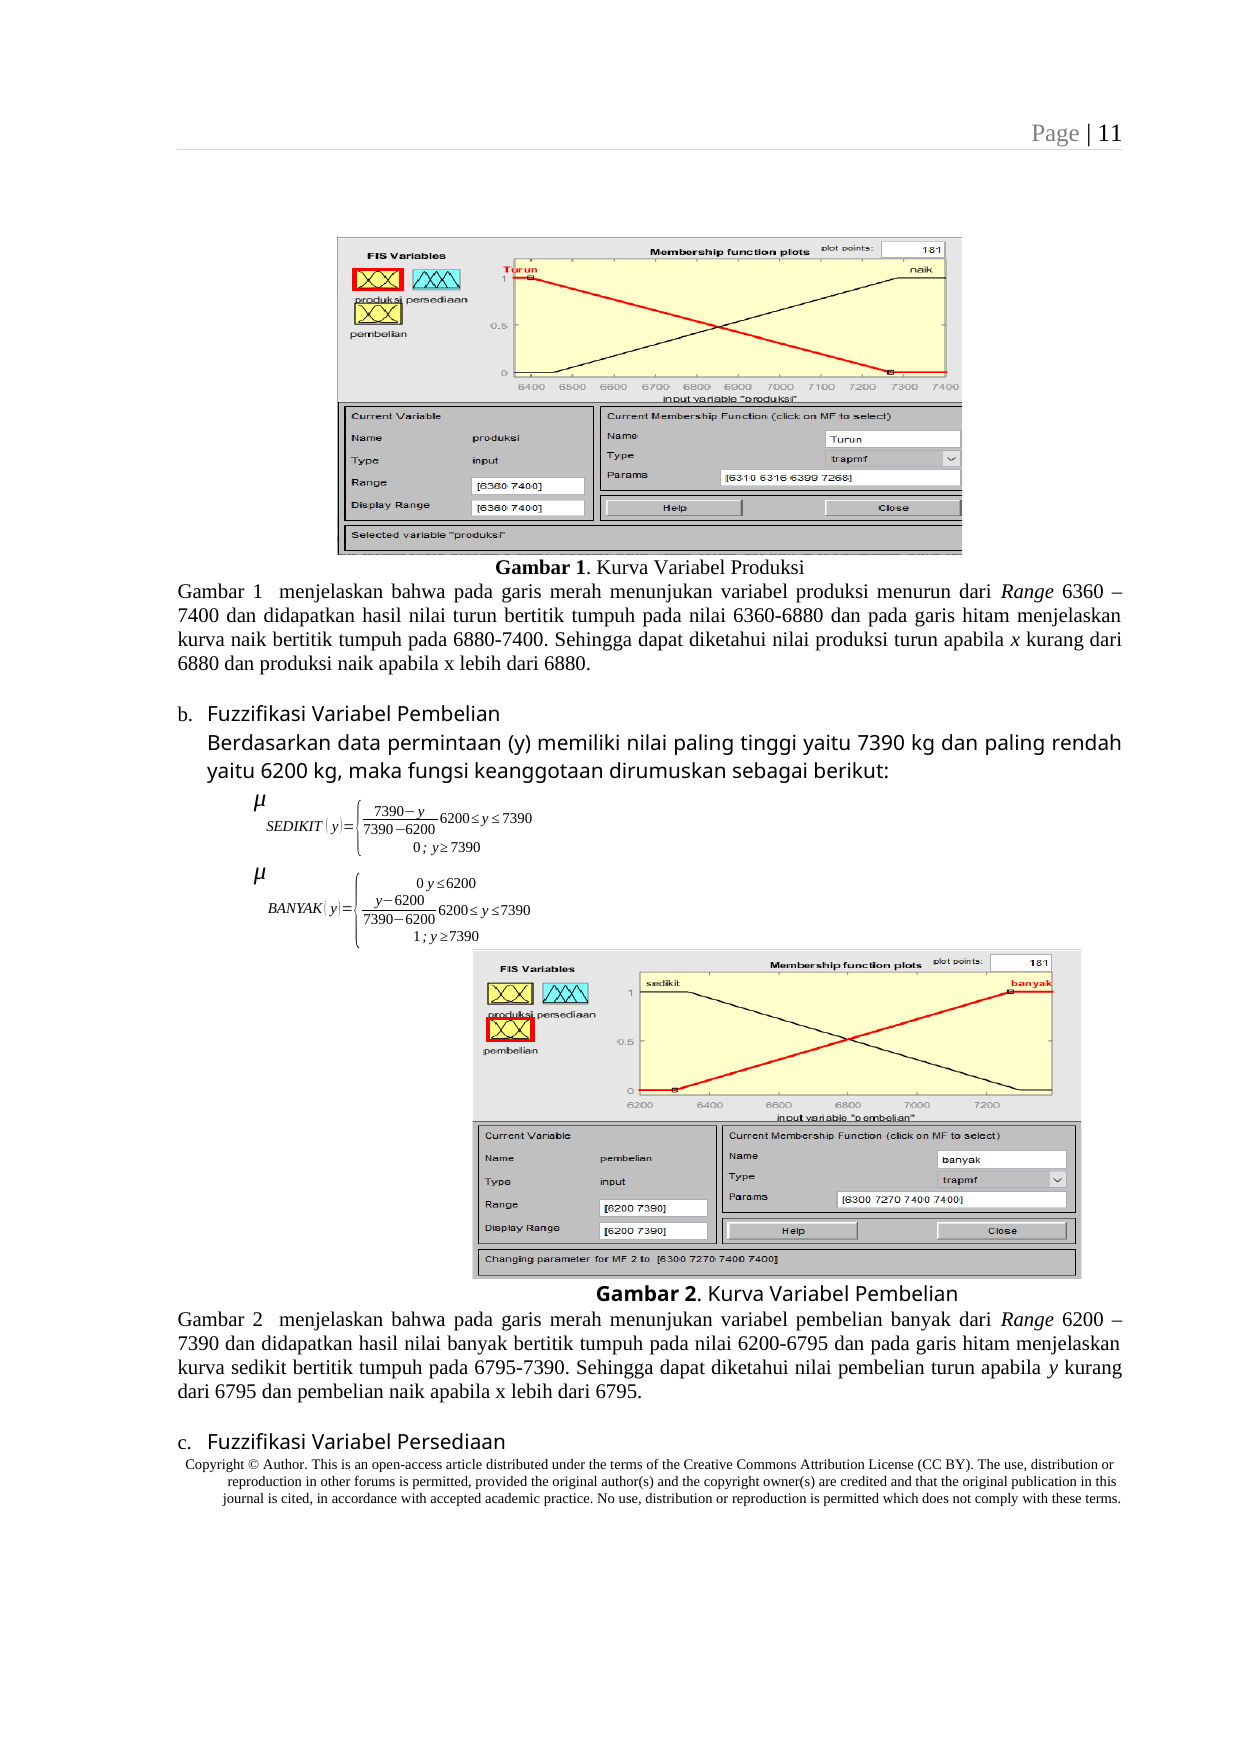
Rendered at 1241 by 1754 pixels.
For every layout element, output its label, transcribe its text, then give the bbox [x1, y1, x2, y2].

list Berdasarkan data permintaan (y) memiliki nilai paling tinggi yaitu 7390 kg dan paling rendah yaitu 6200 kg, maka fungsi keanggotaan dirumuskan sebagai berikut: [207, 728, 1122, 785]
picture [472, 948, 1082, 1279]
list Gambar 1. Kurva Variabel Produksi [177, 555, 1122, 579]
list Gambar 1 menjelaskan bahwa pada garis merah menunjukan variabel produksi menurun dari Range 6360 – 7400 dan didapatkan hasil nilai turun bertitik tumpuh pada nilai 6360-6880 dan pada garis hitam menjelaskan kurva naik bertitik tumpuh pada 6880-7400. Sehingga dapat diketahui nilai produksi turun apabila x kurang dari 6880 dan produksi naik apabila x lebih dari 6880. [177, 579, 1122, 675]
list Fuzzifikasi Variabel Pembelian [177, 699, 1122, 728]
list Gambar 2 menjelaskan bahwa pada garis merah menunjukan variabel pembelian banyak dari Range 6200 – 7390 dan didapatkan hasil nilai banyak bertitik tumpuh pada nilai 6200-6795 dan pada garis hitam menjelaskan kurva sedikit bertitik tumpuh pada 6795-7390. Sehingga dapat diketahui nilai pembelian turun apabila y kurang dari 6795 dan pembelian naik apabila x lebih dari 6795. [177, 1307, 1122, 1403]
picture [337, 236, 963, 555]
list Gambar 2. Kurva Variabel Pembelian [177, 1279, 1122, 1307]
list Fuzzifikasi Variabel Persediaan [177, 1427, 1122, 1456]
